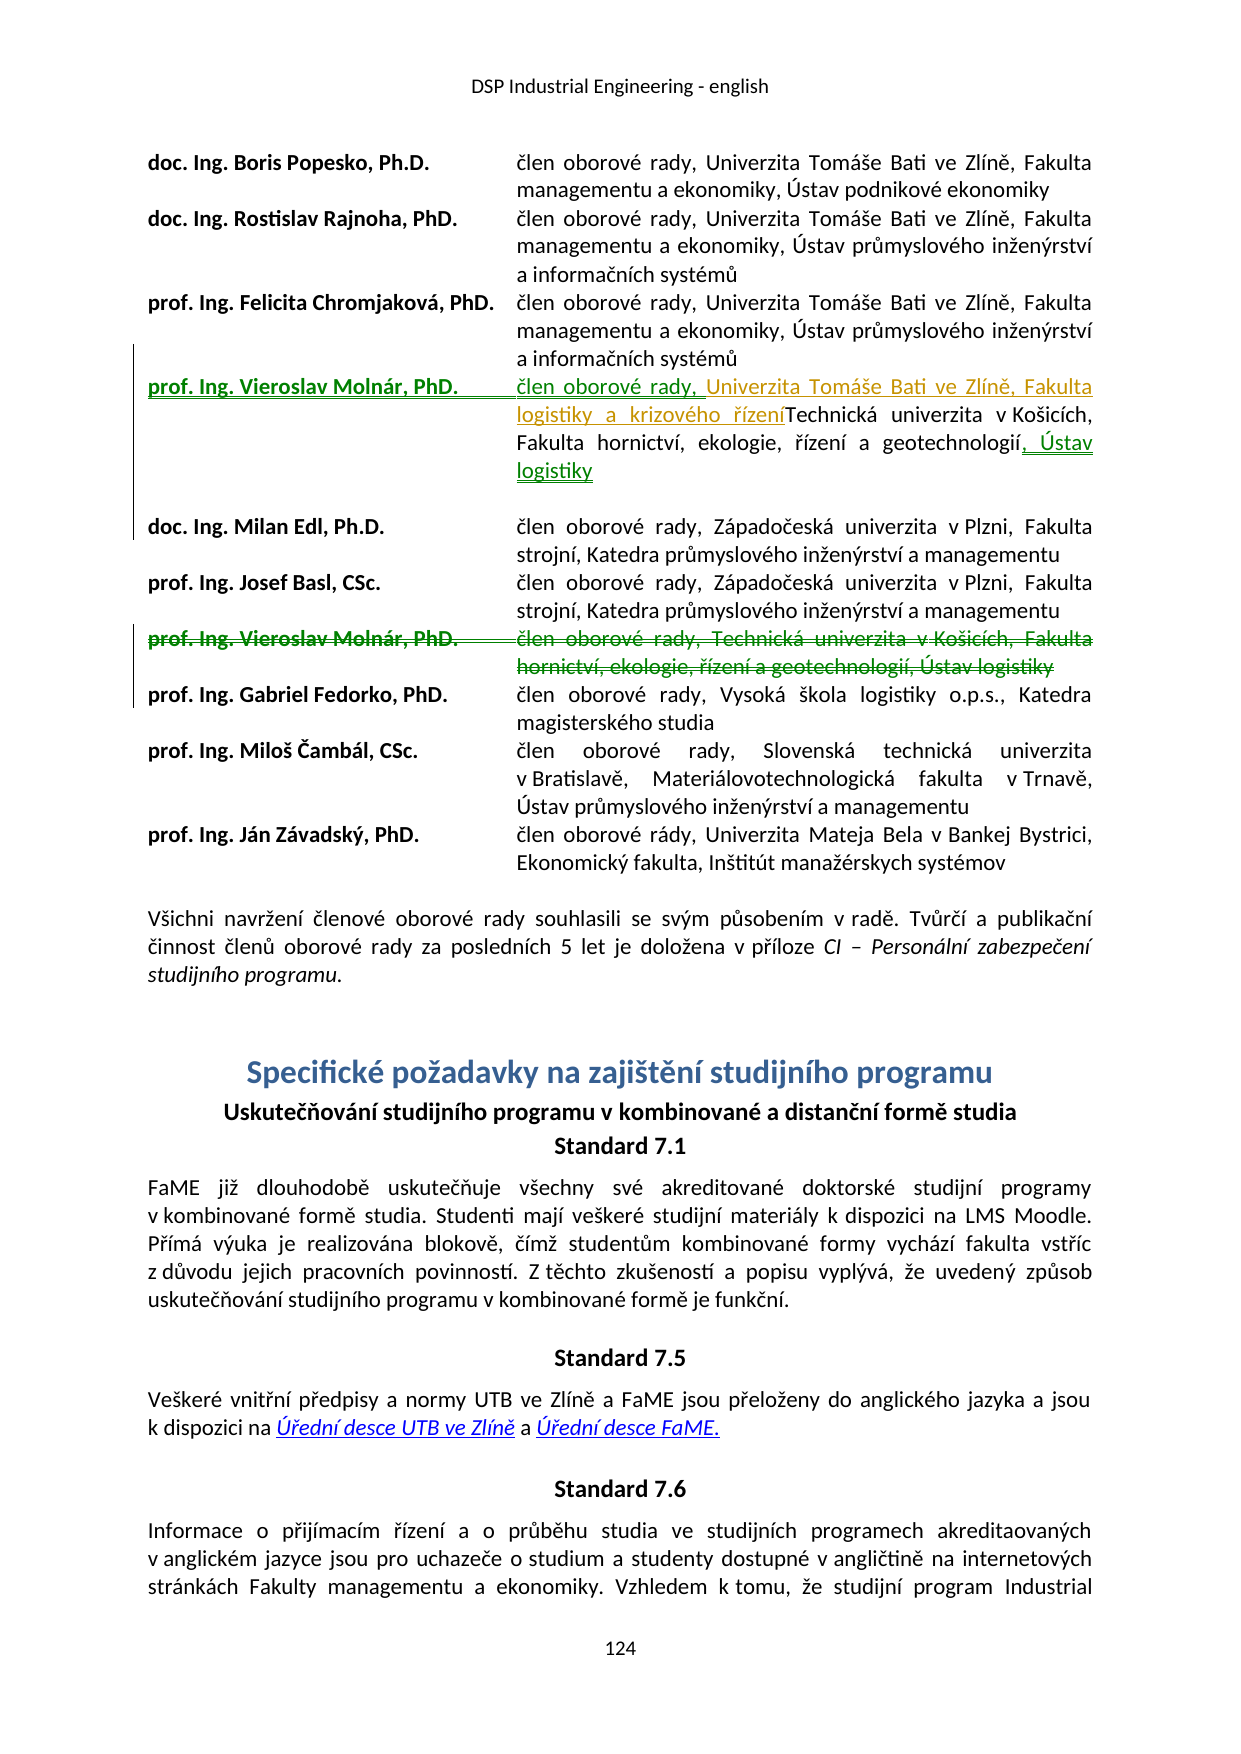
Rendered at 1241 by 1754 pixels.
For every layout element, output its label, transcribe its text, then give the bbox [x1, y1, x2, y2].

subtitle Standard 7.1 [148, 1130, 1093, 1161]
subtitle Standard 7.6 [148, 1473, 1093, 1503]
text prof. Ing. Miloš Čambál, CSc. člen oborové rady, Slovenská technická univerzita v Bratislavě, Materiálovotechnologická fakulta v Trnavě, Ústav průmyslového inženýrství a managementu [148, 736, 1093, 820]
subtitle Uskutečňování studijního programu v kombinované a distanční formě studia [148, 1096, 1093, 1126]
text doc. Ing. Milan Edl, Ph.D. člen oborové rady, Západočeská univerzita v Plzni, Fakulta strojní, Katedra průmyslového inženýrství a managementu [148, 512, 1093, 568]
text prof. Ing. Ján Závadský, PhD. člen oborové rády, Univerzita Mateja Bela v Bankej Bystrici, Ekonomický fakulta, Inštitút manažérskych systémov [148, 820, 1093, 876]
subtitle Standard 7.5 [148, 1342, 1093, 1372]
text prof. Ing. Josef Basl, CSc. člen oborové rady, Západočeská univerzita v Plzni, Fakulta strojní, Katedra průmyslového inženýrství a managementu [148, 568, 1093, 624]
text doc. Ing. Rostislav Rajnoha, PhD. člen oborové rady, Univerzita Tomáše Bati ve Zlíně, Fakulta managementu a ekonomiky, Ústav průmyslového inženýrství a informačních systémů [148, 204, 1093, 288]
text FaME již dlouhodobě uskutečňuje všechny své akreditované doktorské studijní programy v kombinované formě studia. Studenti mají veškeré studijní materiály k dispozici na LMS Moodle. Přímá výuka je realizována blokově, čímž studentům kombinované formy vychází fakulta vstříc z důvodu jejich pracovních povinností. Z těchto zkušeností a popisu vyplývá, že uvedený způsob uskutečňování studijního programu v kombinované formě je funkční. [148, 1173, 1093, 1313]
text Veškeré vnitřní předpisy a normy UTB ve Zlíně a FaME jsou přeloženy do anglického jazyka a jsou k dispozici na Úřední desce UTB ve Zlíně a Úřední desce FaME. [148, 1385, 1093, 1441]
text prof. Ing. Felicita Chromjaková, PhD. člen oborové rady, Univerzita Tomáše Bati ve Zlíně, Fakulta managementu a ekonomiky, Ústav průmyslového inženýrství a informačních systémů [148, 288, 1093, 372]
subtitle Specifické požadavky na zajištění studijního programu [148, 1051, 1093, 1091]
text Všichni navržení členové oborové rady souhlasili se svým působením v radě. Tvůrčí a publikační činnost členů oborové rady za posledních 5 let je doložena v příloze CI – Personální zabezpečení studijního programu. [148, 904, 1093, 988]
text doc. Ing. Boris Popesko, Ph.D. člen oborové rady, Univerzita Tomáše Bati ve Zlíně, Fakulta managementu a ekonomiky, Ústav podnikové ekonomiky [148, 148, 1093, 204]
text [148, 1516, 1093, 1600]
text prof. Ing. Gabriel Fedorko, PhD. člen oborové rady, Vysoká škola logistiky o.p.s., Katedra magisterského studia [148, 680, 1093, 736]
